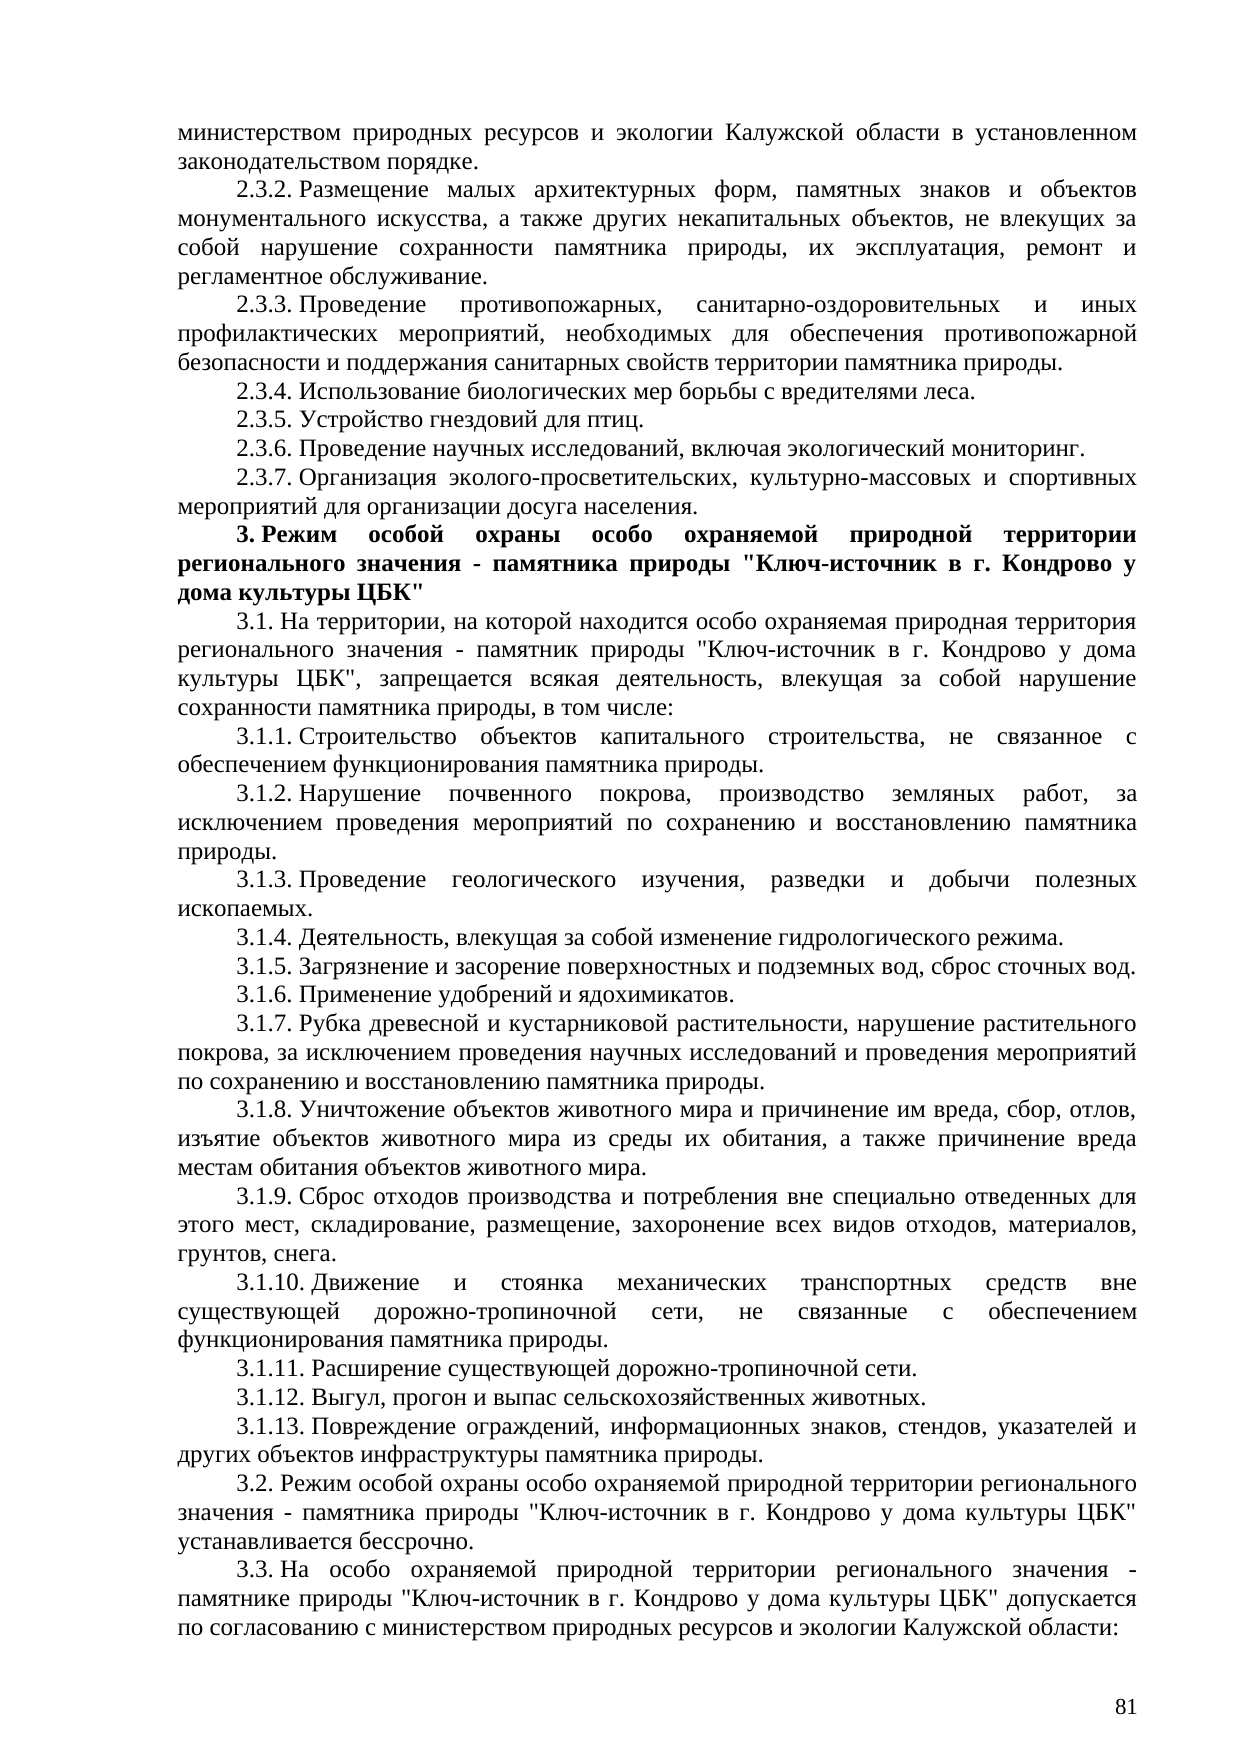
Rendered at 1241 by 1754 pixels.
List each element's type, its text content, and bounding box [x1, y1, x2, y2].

text 2.3.3. Проведение противопожарных, санитарно-оздоровительных и иных профилактических мероприятий, необходимых для обеспечения противопожарной безопасности и поддержания санитарных свойств территории памятника природы. [177, 289, 1138, 376]
text 3.1.9. Сброс отходов производства и потребления вне специально отведенных для этого мест, складирование, размещение, захоронение всех видов отходов, материалов, грунтов, снега. [177, 1181, 1138, 1267]
text 2.3.2. Размещение малых архитектурных форм, памятных знаков и объектов монументального искусства, а также других некапитальных объектов, не влекущих за собой нарушение сохранности памятника природы, их эксплуатация, ремонт и регламентное обслуживание. [177, 174, 1138, 289]
text 3.1.8. Уничтожение объектов животного мира и причинение им вреда, сбор, отлов, изъятие объектов животного мира из среды их обитания, а также причинение вреда местам обитания объектов животного мира. [177, 1094, 1138, 1181]
text 3.1. На территории, на которой находится особо охраняемая природная территория регионального значения - памятник природы "Ключ-источник в г. Кондрово у дома культуры ЦБК", запрещается всякая деятельность, влекущая за собой нарушение сохранности памятника природы, в том числе: [177, 606, 1138, 721]
text 3.1.10. Движение и стоянка механических транспортных средств вне существующей дорожно-тропиночной сети, не связанные с обеспечением функционирования памятника природы. [177, 1267, 1138, 1353]
text 3.1.1. Строительство объектов капитального строительства, не связанное с обеспечением функционирования памятника природы. [177, 721, 1138, 778]
text 3.1.3. Проведение геологического изучения, разведки и добычи полезных ископаемых. [177, 864, 1138, 922]
text 3.1.4. Деятельность, влекущая за собой изменение гидрологического режима. [177, 922, 1138, 951]
text 3.1.2. Нарушение почвенного покрова, производство земляных работ, за исключением проведения мероприятий по сохранению и восстановлению памятника природы. [177, 778, 1138, 864]
text 3. Режим особой охраны особо охраняемой природной территории регионального значения - памятника природы "Ключ-источник в г. Кондрово у дома культуры ЦБК" [177, 519, 1138, 606]
text 2.3.5. Устройство гнездовий для птиц. [177, 404, 1138, 433]
text 2.3.6. Проведение научных исследований, включая экологический мониторинг. [177, 433, 1138, 462]
text 3.1.13. Повреждение ограждений, информационных знаков, стендов, указателей и других объектов инфраструктуры памятника природы. [177, 1411, 1138, 1468]
text 2.3.7. Организация эколого-просветительских, культурно-массовых и спортивных мероприятий для организации досуга населения. [177, 462, 1138, 519]
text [177, 117, 1138, 174]
text 3.1.12. Выгул, прогон и выпас сельскохозяйственных животных. [177, 1382, 1138, 1411]
text 3.3. На особо охраняемой природной территории регионального значения - памятнике природы "Ключ-источник в г. Кондрово у дома культуры ЦБК" допускается по согласованию с министерством природных ресурсов и экологии Калужской области: [177, 1554, 1138, 1641]
text 3.2. Режим особой охраны особо охраняемой природной территории регионального значения - памятника природы "Ключ-источник в г. Кондрово у дома культуры ЦБК" устанавливается бессрочно. [177, 1468, 1138, 1554]
text 3.1.5. Загрязнение и засорение поверхностных и подземных вод, сброс сточных вод. [177, 951, 1138, 979]
text 3.1.7. Рубка древесной и кустарниковой растительности, нарушение растительного покрова, за исключением проведения научных исследований и проведения мероприятий по сохранению и восстановлению памятника природы. [177, 1008, 1138, 1094]
text 3.1.11. Расширение существующей дорожно-тропиночной сети. [177, 1353, 1138, 1382]
text 2.3.4. Использование биологических мер борьбы с вредителями леса. [177, 376, 1138, 404]
text 3.1.6. Применение удобрений и ядохимикатов. [177, 979, 1138, 1008]
